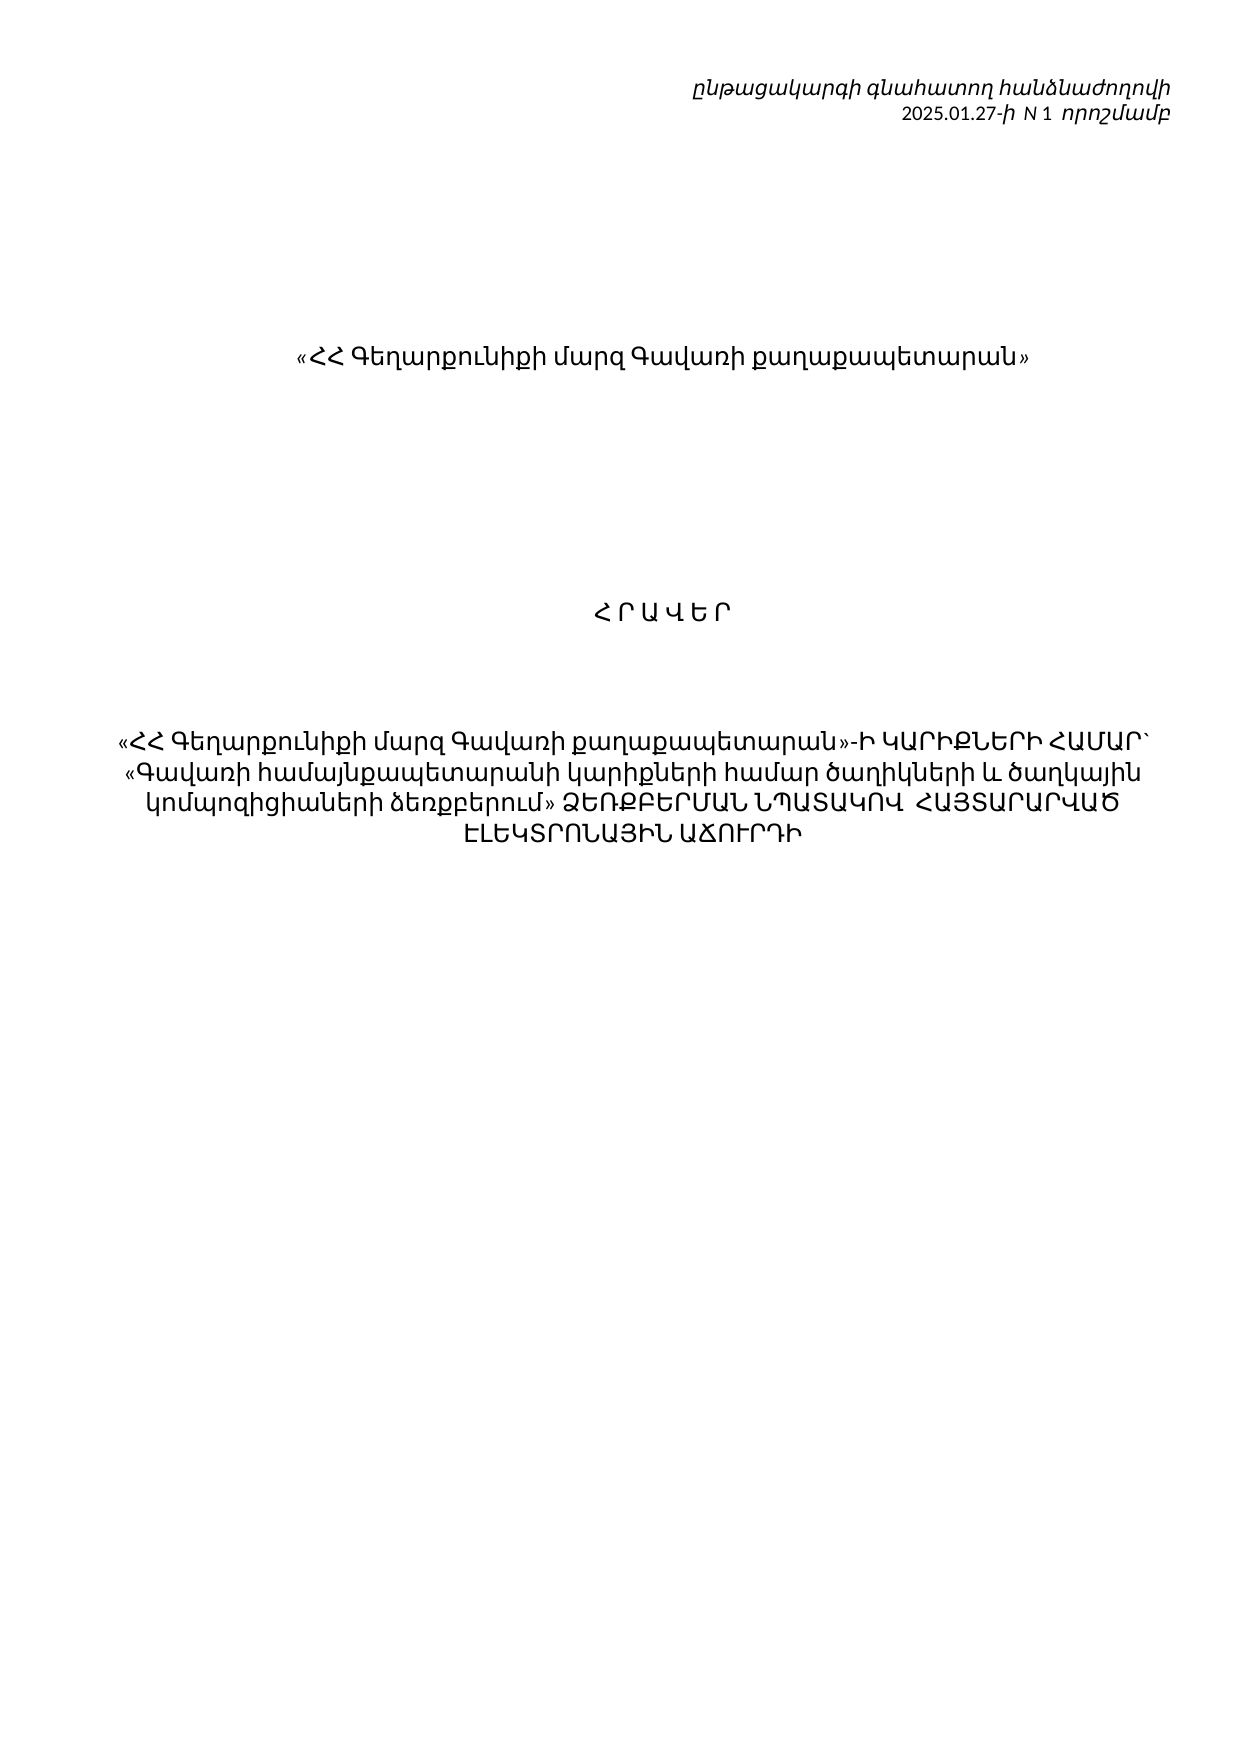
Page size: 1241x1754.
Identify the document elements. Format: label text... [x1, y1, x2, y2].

text 2025.01.27 -ի N 1 որոշմամբ [94, 100, 1171, 126]
text «ՀՀ Գեղարքունիքի մարզ Գավառի քաղաքապետարան»-Ի ԿԱՐԻՔՆԵՐԻ ՀԱՄԱՐ` «Գավառի համայնքապետարանի կարիքների համար ծաղիկների և ծաղկային կոմպոզիցիաների ձեռքբերում» ՁԵՌՔԲԵՐՄԱՆ ՆՊԱՏԱԿՈՎ ՀԱՅՏԱՐԱՐՎԱԾ ԷԼԵԿՏՐՈՆԱՅԻՆ ԱՃՈՒՐԴԻ [94, 726, 1172, 848]
text Հ Ր Ա Վ Ե Ր [94, 597, 1172, 628]
text « ՀՀ Գեղարքունիքի մարզ Գավառի քաղաքապետարան» [94, 341, 1172, 371]
text ընթացակարգի գնահատող հանձնաժողովի [94, 75, 1171, 100]
